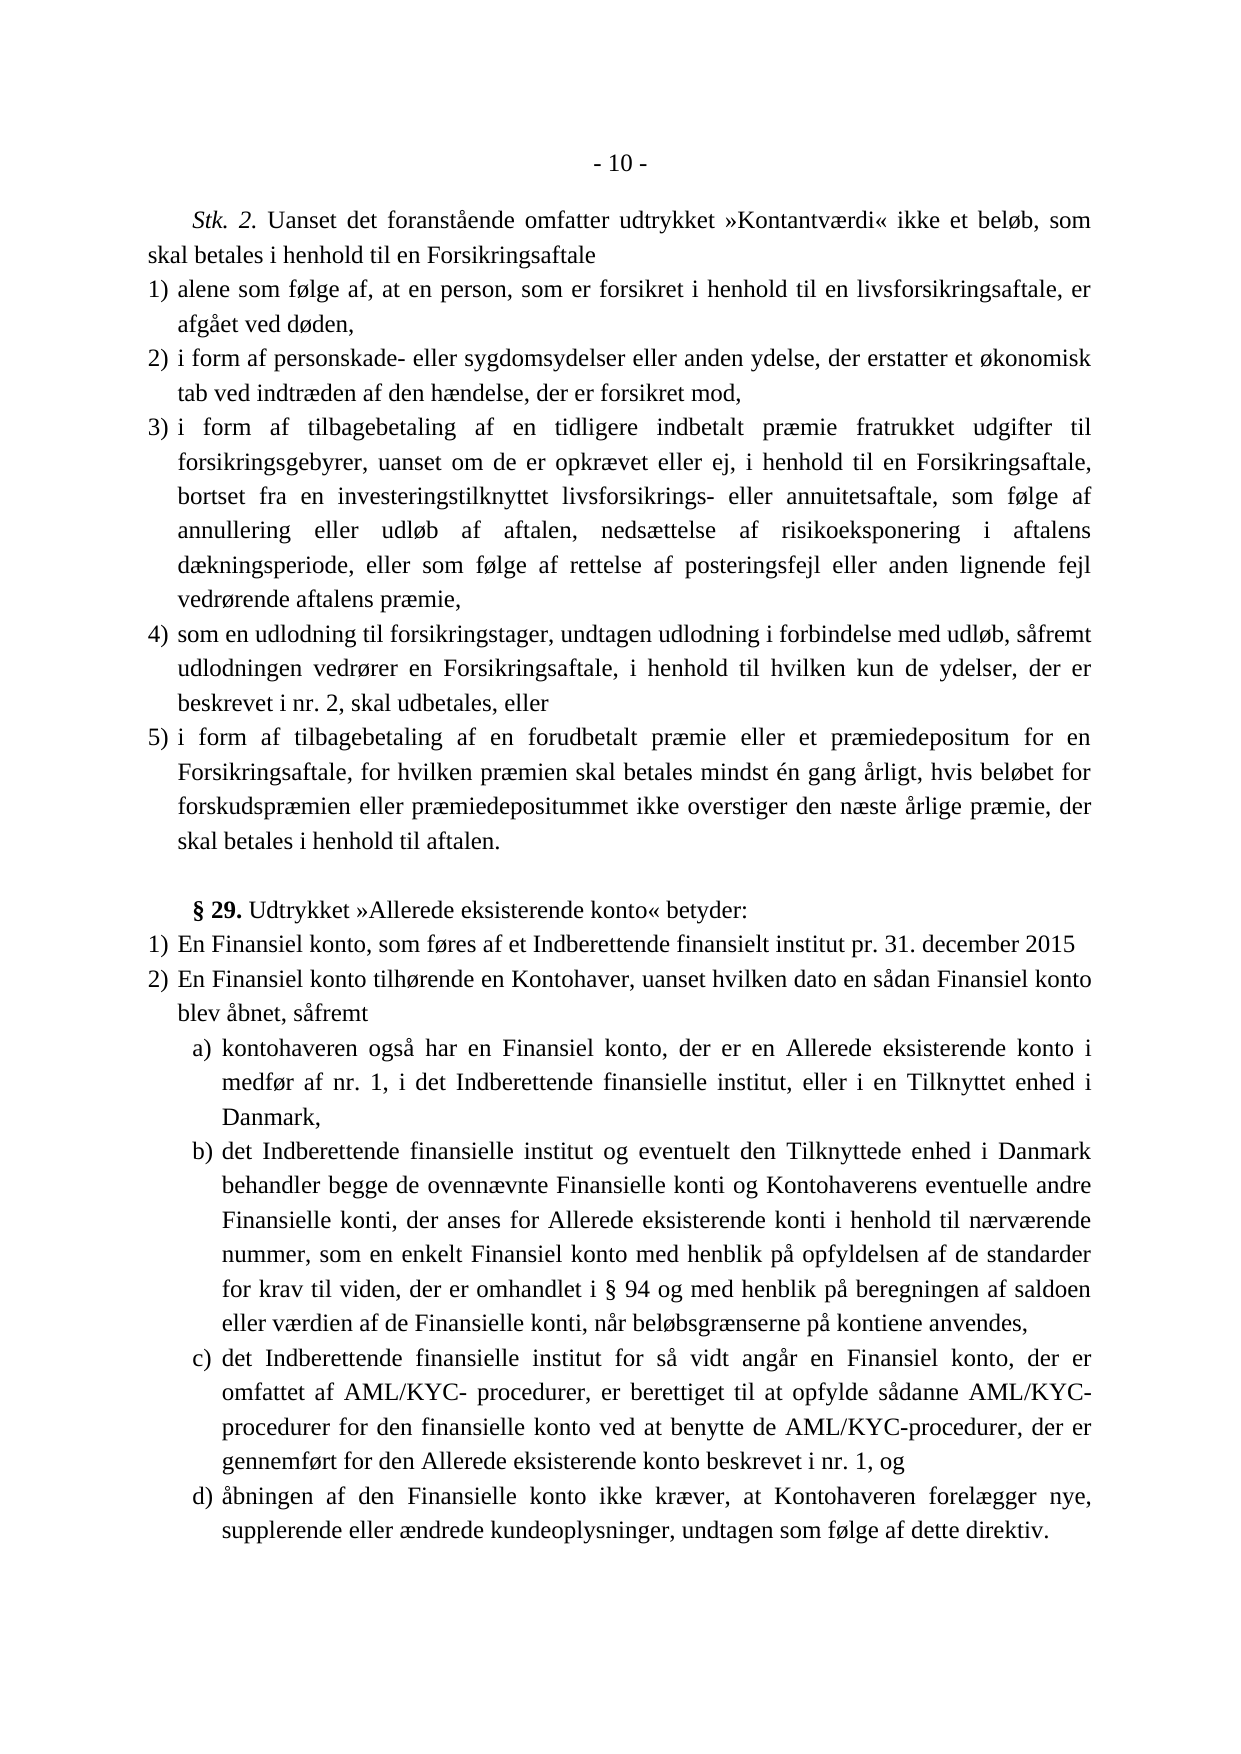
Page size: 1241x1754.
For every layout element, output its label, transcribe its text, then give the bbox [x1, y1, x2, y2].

list kontohaveren også har en Finansiel konto, der er en Allerede eksisterende konto i medfør af nr. 1, i det Indberettende finansielle institut, eller i en Tilknyttet enhed i Danmark, [192, 1033, 1092, 1130]
list i form af tilbagebetaling af en tidligere indbetalt præmie fratrukket udgifter til forsikringsgebyrer, uanset om de er opkrævet eller ej, i henhold til en Forsikringsaftale, bortset fra en investeringstilknyttet livsforsikrings- eller annuitetsaftale, som følge af annullering eller udløb af aftalen, nedsættelse af risikoeksponering i aftalens dækningsperiode, eller som følge af rettelse af posteringsfejl eller anden lignende fejl vedrørende aftalens præmie, [148, 412, 1092, 613]
list i form af tilbagebetaling af en forudbetalt præmie eller et præmiedepositum for en Forsikringsaftale, for hvilken præmien skal betales mindst én gang årligt, hvis beløbet for forskudspræmien eller præmiedepositummet ikke overstiger den næste årlige præmie, der skal betales i henhold til aftalen. [148, 722, 1092, 854]
list i form af personskade- eller sygdomsydelser eller anden ydelse, der erstatter et økonomisk tab ved indtræden af den hændelse, der er forsikret mod, [148, 343, 1092, 406]
list åbningen af den Finansielle konto ikke kræver, at Kontohaveren forelægger nye, supplerende eller ændrede kundeoplysninger, undtagen som følge af dette direktiv. [192, 1481, 1092, 1544]
list det Indberettende finansielle institut og eventuelt den Tilknyttede enhed i Danmark behandler begge de ovennævnte Finansielle konti og Kontohaverens eventuelle andre Finansielle konti, der anses for Allerede eksisterende konti i henhold til nærværende nummer, som en enkelt Finansiel konto med henblik på opfyldelsen af de standarder for krav til viden, der er omhandlet i § 94 og med henblik på beregningen af saldoen eller værdien af de Finansielle konti, når beløbsgrænserne på kontiene anvendes, [192, 1136, 1092, 1337]
list det Indberettende finansielle institut for så vidt angår en Finansiel konto, der er omfattet af AML/KYC- procedurer, er berettiget til at opfylde sådanne AML/KYC-procedurer for den finansielle konto ved at benytte de AML/KYC-procedurer, der er gennemført for den Allerede eksisterende konto beskrevet i nr. 1, og [192, 1343, 1092, 1475]
text § 29. Udtrykket »Allerede eksisterende konto« betyder: [148, 895, 1092, 923]
text Stk. 2. Uanset det foranstående omfatter udtrykket »Kontantværdi« ikke et beløb, som skal betales i henhold til en Forsikringsaftale [148, 205, 1092, 268]
list En Finansiel konto tilhørende en Kontohaver, uanset hvilken dato en sådan Finansiel konto blev åbnet, såfremt [148, 964, 1092, 1027]
list alene som følge af, at en person, som er forsikret i henhold til en livsforsikringsaftale, er afgået ved døden, [148, 274, 1092, 337]
list som en udlodning til forsikringstager, undtagen udlodning i forbindelse med udløb, såfremt udlodningen vedrører en Forsikringsaftale, i henhold til hvilken kun de ydelser, der er beskrevet i nr. 2, skal udbetales, eller [148, 619, 1092, 717]
list En Finansiel konto, som føres af et Indberettende finansielt institut pr. 31. december 2015 [148, 929, 1092, 958]
